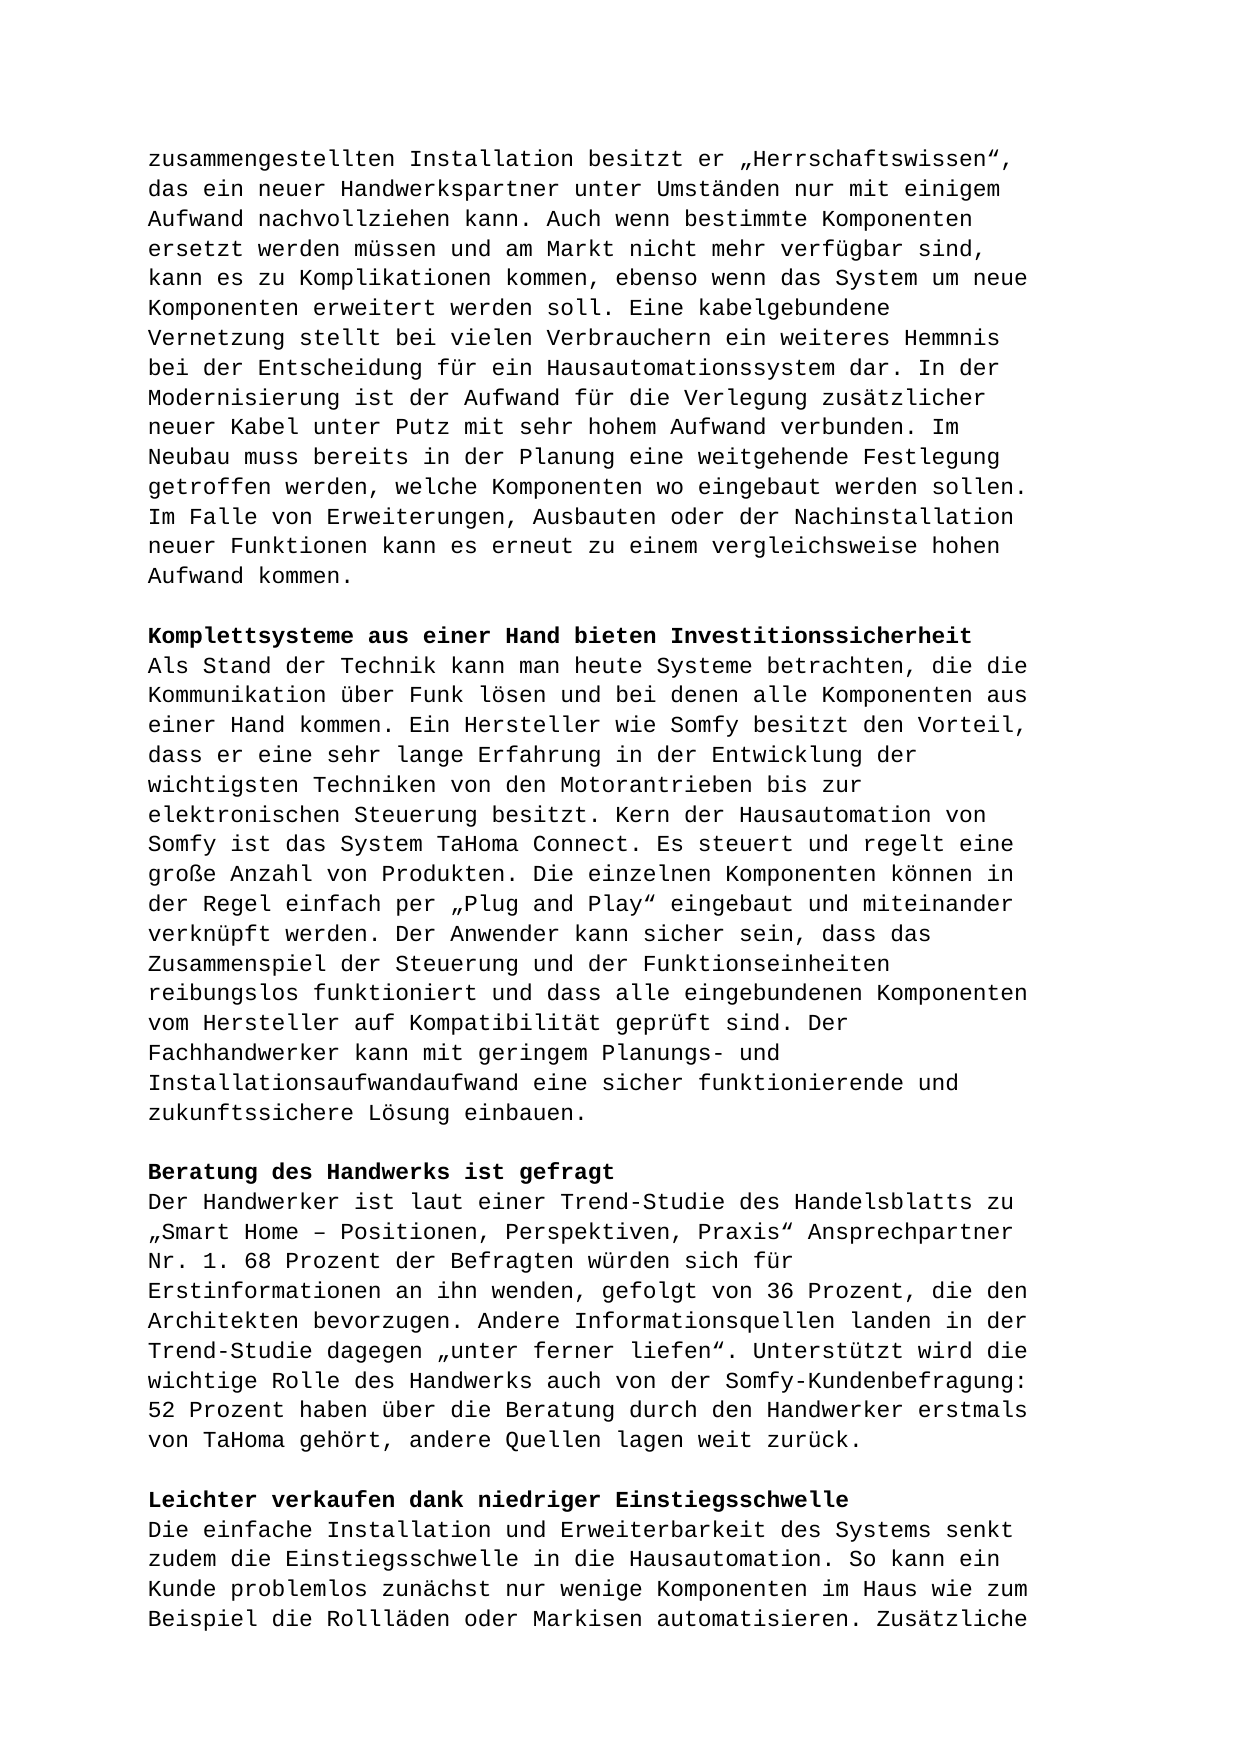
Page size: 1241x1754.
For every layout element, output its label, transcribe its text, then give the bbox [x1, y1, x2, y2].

text Komplettsysteme aus einer Hand bieten Investitionssicherheit [148, 624, 1034, 650]
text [148, 1518, 1034, 1633]
text Der Handwerker ist laut einer Trend-Studie des Handelsblatts zu „Smart Home – Positionen, Perspektiven, Praxis“ Ansprechpartner Nr. 1. 68 Prozent der Befragten würden sich für Erstinformationen an ihn wenden, gefolgt von 36 Prozent, die den Architekten bevorzugen. Andere Informationsquellen landen in der Trend-Studie dagegen „unter ferner liefen“. Unterstützt wird die wichtige Rolle des Handwerks auch von der Somfy-Kundenbefragung: 52 Prozent haben über die Beratung durch den Handwerker erstmals von TaHoma gehört, andere Quellen lagen weit zurück. [148, 1190, 1034, 1454]
text Als Stand der Technik kann man heute Systeme betrachten, die die Kommunikation über Funk lösen und bei denen alle Komponenten aus einer Hand kommen. Ein Hersteller wie Somfy besitzt den Vorteil, dass er eine sehr lange Erfahrung in der Entwicklung der wichtigsten Techniken von den Motorantrieben bis zur elektronischen Steuerung besitzt. Kern der Hausautomation von Somfy ist das System TaHoma Connect. Es steuert und regelt eine große Anzahl von Produkten. Die einzelnen Komponenten können in der Regel einfach per „Plug and Play“ eingebaut und miteinander verknüpft werden. Der Anwender kann sicher sein, dass das Zusammenspiel der Steuerung und der Funktionseinheiten reibungslos funktioniert und dass alle eingebundenen Komponenten vom Hersteller auf Kompatibilität geprüft sind. Der Fachhandwerker kann mit geringem Planungs- und Installationsaufwandaufwand eine sicher funktionierende und zukunftssichere Lösung einbauen. [148, 654, 1034, 1127]
text Beratung des Handwerks ist gefragt [148, 1161, 1034, 1186]
text Leichter verkaufen dank niedriger Einstiegsschwelle [148, 1488, 1034, 1514]
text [148, 148, 1034, 591]
